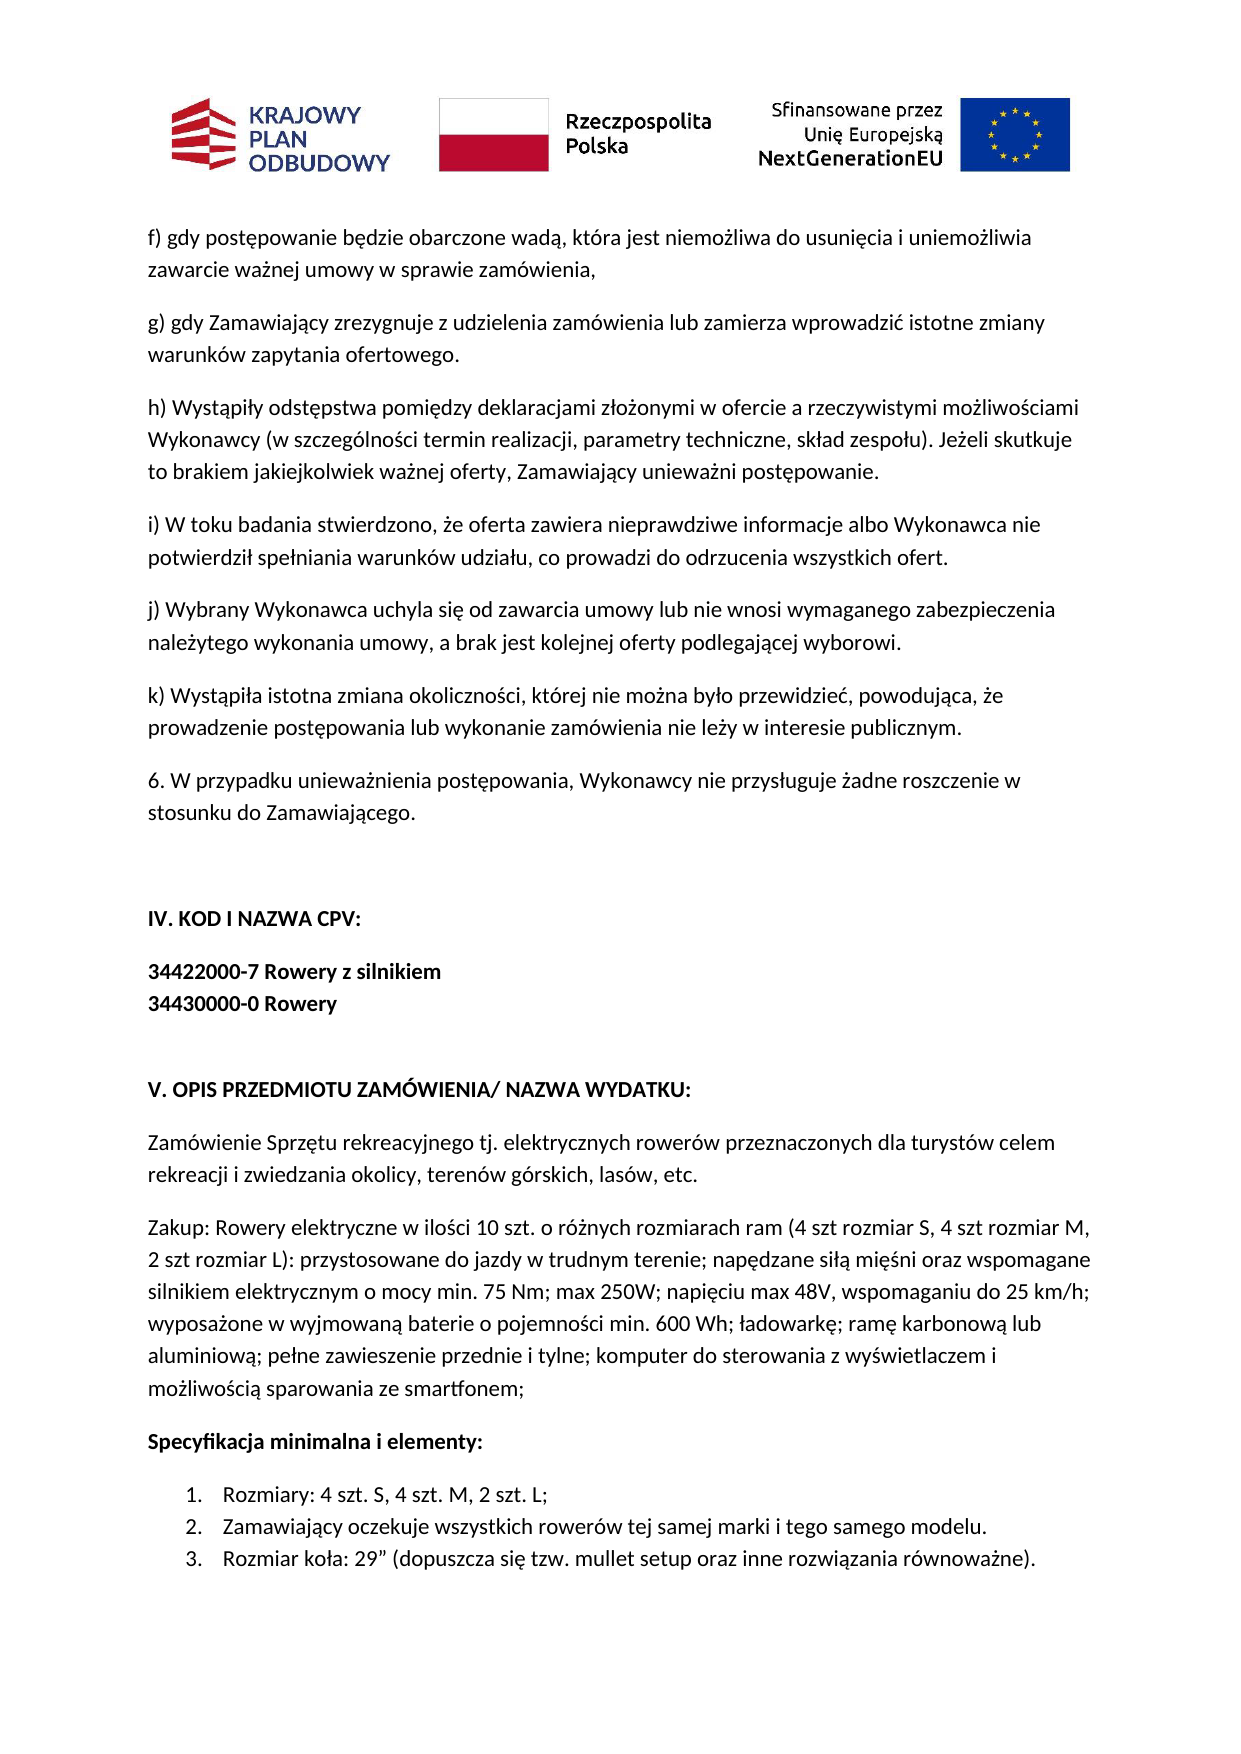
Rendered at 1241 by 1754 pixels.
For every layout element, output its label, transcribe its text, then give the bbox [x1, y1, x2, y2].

text 34422000-7 Rowery z silnikiem 34430000-0 Rowery [148, 957, 1093, 1050]
text 6. W przypadku unieważnienia postępowania, Wykonawcy nie przysługuje żadne roszczenie w stosunku do Zamawiającego. [148, 766, 1093, 826]
text i) W toku badania stwierdzono, że oferta zawiera nieprawdziwe informacje albo Wykonawca nie potwierdził spełniania warunków udziału, co prowadzi do odrzucenia wszystkich ofert. [148, 510, 1093, 571]
text f) gdy postępowanie będzie obarczone wadą, która jest niemożliwa do usunięcia i uniemożliwia zawarcie ważnej umowy w sprawie zamówienia, [148, 223, 1093, 283]
text Zamówienie Sprzętu rekreacyjnego tj. elektrycznych rowerów przeznaczonych dla turystów celem rekreacji i zwiedzania okolicy, terenów górskich, lasów, etc. [148, 1128, 1093, 1188]
list Rozmiar koła: 29” (dopuszcza się tzw. mullet setup oraz inne rozwiązania równoważne). [185, 1544, 1093, 1572]
text k) Wystąpiła istotna zmiana okoliczności, której nie można było przewidzieć, powodująca, że prowadzenie postępowania lub wykonanie zamówienia nie leży w interesie publicznym. [148, 681, 1093, 741]
text V. OPIS PRZEDMIOTU ZAMÓWIENIA/ NAZWA WYDATKU: [148, 1075, 1093, 1103]
text IV. KOD I NAZWA CPV: [148, 904, 1093, 932]
list Rozmiary: 4 szt. S, 4 szt. M, 2 szt. L; [185, 1480, 1093, 1508]
text Specyfikacja minimalna i elementy: [148, 1427, 1093, 1455]
text Zakup: Rowery elektryczne w ilości 10 szt. o różnych rozmiarach ram (4 szt rozmiar S, 4 szt rozmiar M, 2 szt rozmiar L): przystosowane do jazdy w trudnym terenie; napędzane siłą mięśni oraz wspomagane silnikiem elektrycznym o mocy min. 75 Nm; max 250W; napięciu max 48V, wspomaganiu do 25 km/h; wyposażone w wyjmowaną baterie o pojemności min. 600 Wh; ładowarkę; ramę karbonową lub aluminiową; pełne zawieszenie przednie i tylne; komputer do sterowania z wyświetlaczem i możliwością sparowania ze smartfonem; [148, 1213, 1093, 1402]
text h) Wystąpiły odstępstwa pomiędzy deklaracjami złożonymi w ofercie a rzeczywistymi możliwościami Wykonawcy (w szczególności termin realizacji, parametry techniczne, skład zespołu). Jeżeli skutkuje to brakiem jakiejkolwiek ważnej oferty, Zamawiający unieważni postępowanie. [148, 393, 1093, 485]
list Zamawiający oczekuje wszystkich rowerów tej samej marki i tego samego modelu. [185, 1512, 1093, 1540]
text g) gdy Zamawiający zrezygnuje z udzielenia zamówienia lub zamierza wprowadzić istotne zmiany warunków zapytania ofertowego. [148, 308, 1093, 368]
text j) Wybrany Wykonawca uchyla się od zawarcia umowy lub nie wnosi wymaganego zabezpieczenia należytego wykonania umowy, a brak jest kolejnej oferty podlegającej wyborowi. [148, 596, 1093, 656]
